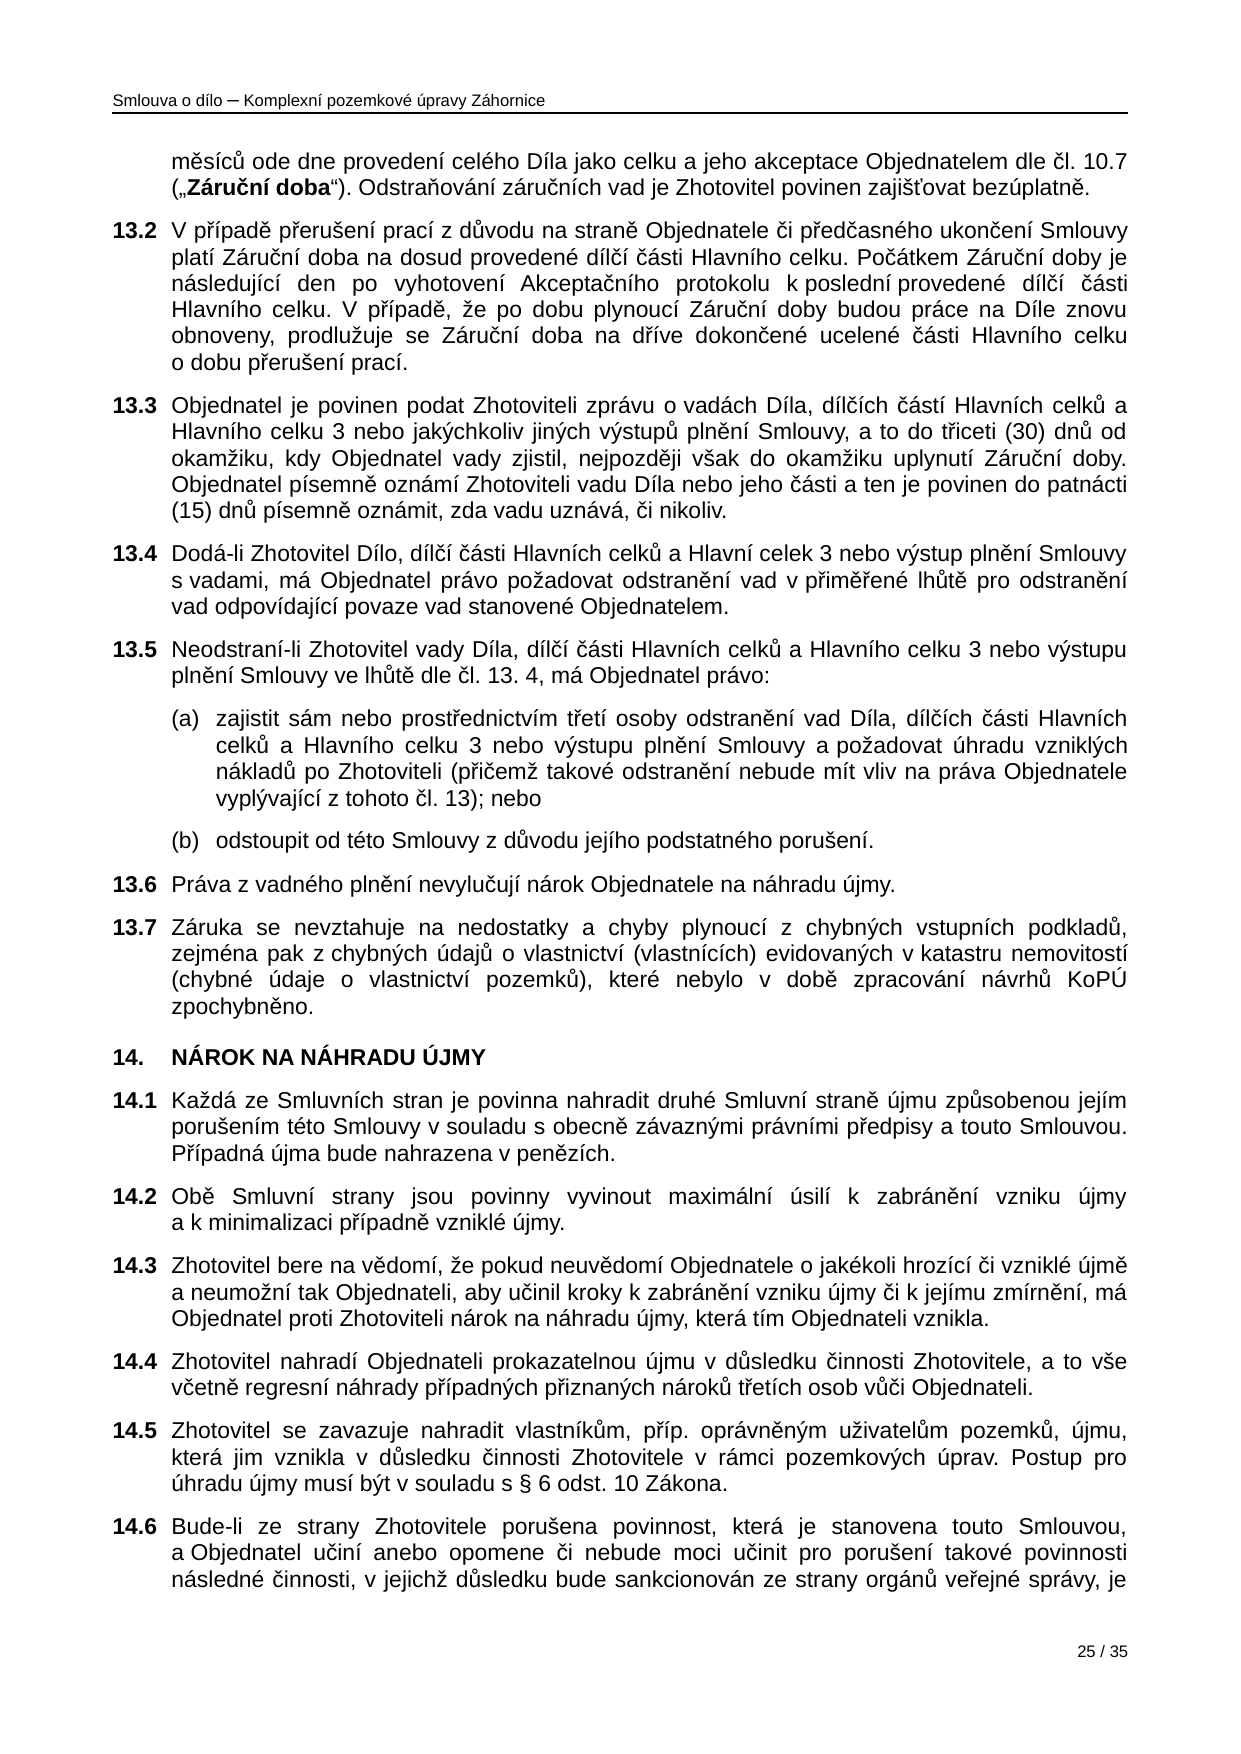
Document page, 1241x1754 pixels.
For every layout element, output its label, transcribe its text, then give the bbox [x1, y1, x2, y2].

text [112, 148, 1128, 200]
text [112, 1513, 1128, 1592]
text V případě přerušení prací z důvodu na straně Objednatele či předčasného ukončení Smlouvy platí Záruční doba na dosud provedené dílčí části Hlavního celku. Počátkem Záruční doby je následující den po vyhotovení Akceptačního protokolu k poslední provedené dílčí části Hlavního celku. V případě, že po dobu plynoucí Záruční doby budou práce na Díle znovu obnoveny, prodlužuje se Záruční doba na dříve dokončené ucelené části Hlavního celku o dobu přerušení prací. [112, 217, 1128, 375]
text Práva z vadného plnění nevylučují nárok Objednatele na náhradu újmy. [112, 871, 1128, 897]
text Nárok na náhradu újmy [112, 1044, 1128, 1070]
text Zhotovitel se zavazuje nahradit vlastníkům, příp. oprávněným uživatelům pozemků, újmu, která jim vznikla v důsledku činnosti Zhotovitele v rámci pozemkových úprav. Postup pro úhradu újmy musí být v souladu s § 6 odst. 10 Zákona. [112, 1417, 1128, 1496]
text Zhotovitel bere na vědomí, že pokud neuvědomí Objednatele o jakékoli hrozící či vzniklé újmě a neumožní tak Objednateli, aby učinil kroky k zabránění vzniku újmy či k jejímu zmírnění, má Objednatel proti Zhotoviteli nárok na náhradu újmy, která tím Objednateli vznikla. [112, 1252, 1128, 1331]
text Zhotovitel nahradí Objednateli prokazatelnou újmu v důsledku činnosti Zhotovitele, a to vše včetně regresní náhrady případných přiznaných nároků třetích osob vůči Objednateli. [112, 1348, 1128, 1401]
text Každá ze Smluvních stran je povinna nahradit druhé Smluvní straně újmu způsobenou jejím porušením této Smlouvy v souladu s obecně závaznými právními předpisy a touto Smlouvou. Případná újma bude nahrazena v penězích. [112, 1087, 1128, 1166]
text Neodstraní-li Zhotovitel vady Díla, dílčí části Hlavních celků a Hlavního celku 3 nebo výstupu plnění Smlouvy ve lhůtě dle čl. 13. 4, má Objednatel právo: [112, 636, 1128, 689]
text Záruka se nevztahuje na nedostatky a chyby plynoucí z chybných vstupních podkladů, zejména pak z chybných údajů o vlastnictví (vlastnících) evidovaných v katastru nemovitostí (chybné údaje o vlastnictví pozemků), které nebylo v době zpracování návrhů KoPÚ zpochybněno. [112, 913, 1128, 1019]
list zajistit sám nebo prostřednictvím třetí osoby odstranění vad Díla, dílčích části Hlavních celků a Hlavního celku 3 nebo výstupu plnění Smlouvy a požadovat úhradu vzniklých nákladů po Zhotoviteli (přičemž takové odstranění nebude mít vliv na práva Objednatele vyplývající z tohoto čl. 13); nebo [171, 705, 1128, 811]
text Obě Smluvní strany jsou povinny vyvinout maximální úsilí k zabránění vzniku újmy a k minimalizaci případně vzniklé újmy. [112, 1183, 1128, 1235]
text Dodá-li Zhotovitel Dílo, dílčí části Hlavních celků a Hlavní celek 3 nebo výstup plnění Smlouvy s vadami, má Objednatel právo požadovat odstranění vad v přiměřené lhůtě pro odstranění vad odpovídající povaze vad stanovené Objednatelem. [112, 540, 1128, 619]
text odstoupit od této Smlouvy z důvodu jejího podstatného porušení. [171, 827, 1128, 854]
text Objednatel je povinen podat Zhotoviteli zprávu o vadách Díla, dílčích částí Hlavních celků a Hlavního celku 3 nebo jakýchkoliv jiných výstupů plnění Smlouvy, a to do třiceti (30) dnů od okamžiku, kdy Objednatel vady zjistil, nejpozději však do okamžiku uplynutí Záruční doby. Objednatel písemně oznámí Zhotoviteli vadu Díla nebo jeho části a ten je povinen do patnácti (15) dnů písemně oznámit, zda vadu uznává, či nikoliv. [112, 392, 1128, 524]
